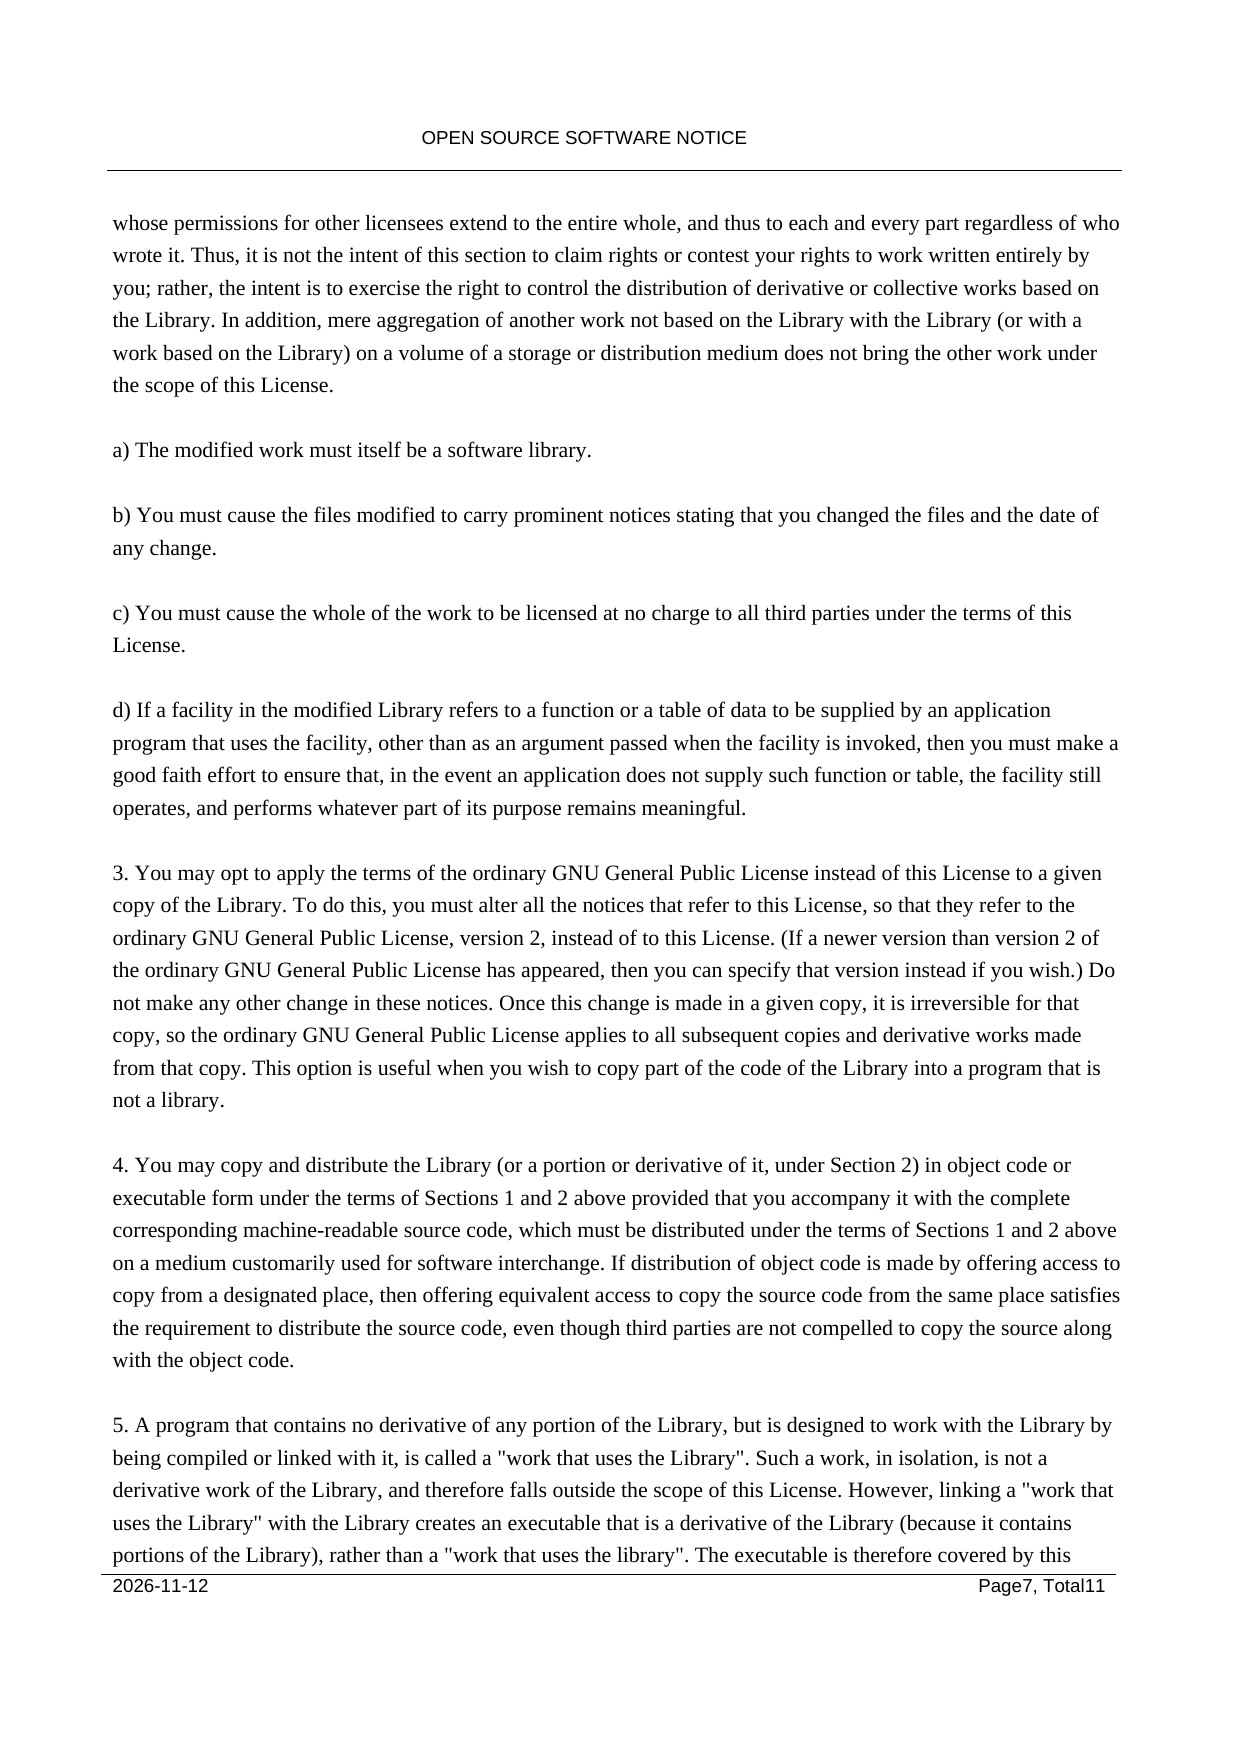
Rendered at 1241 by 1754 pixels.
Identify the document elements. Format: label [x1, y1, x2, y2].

text [112, 206, 1128, 1571]
